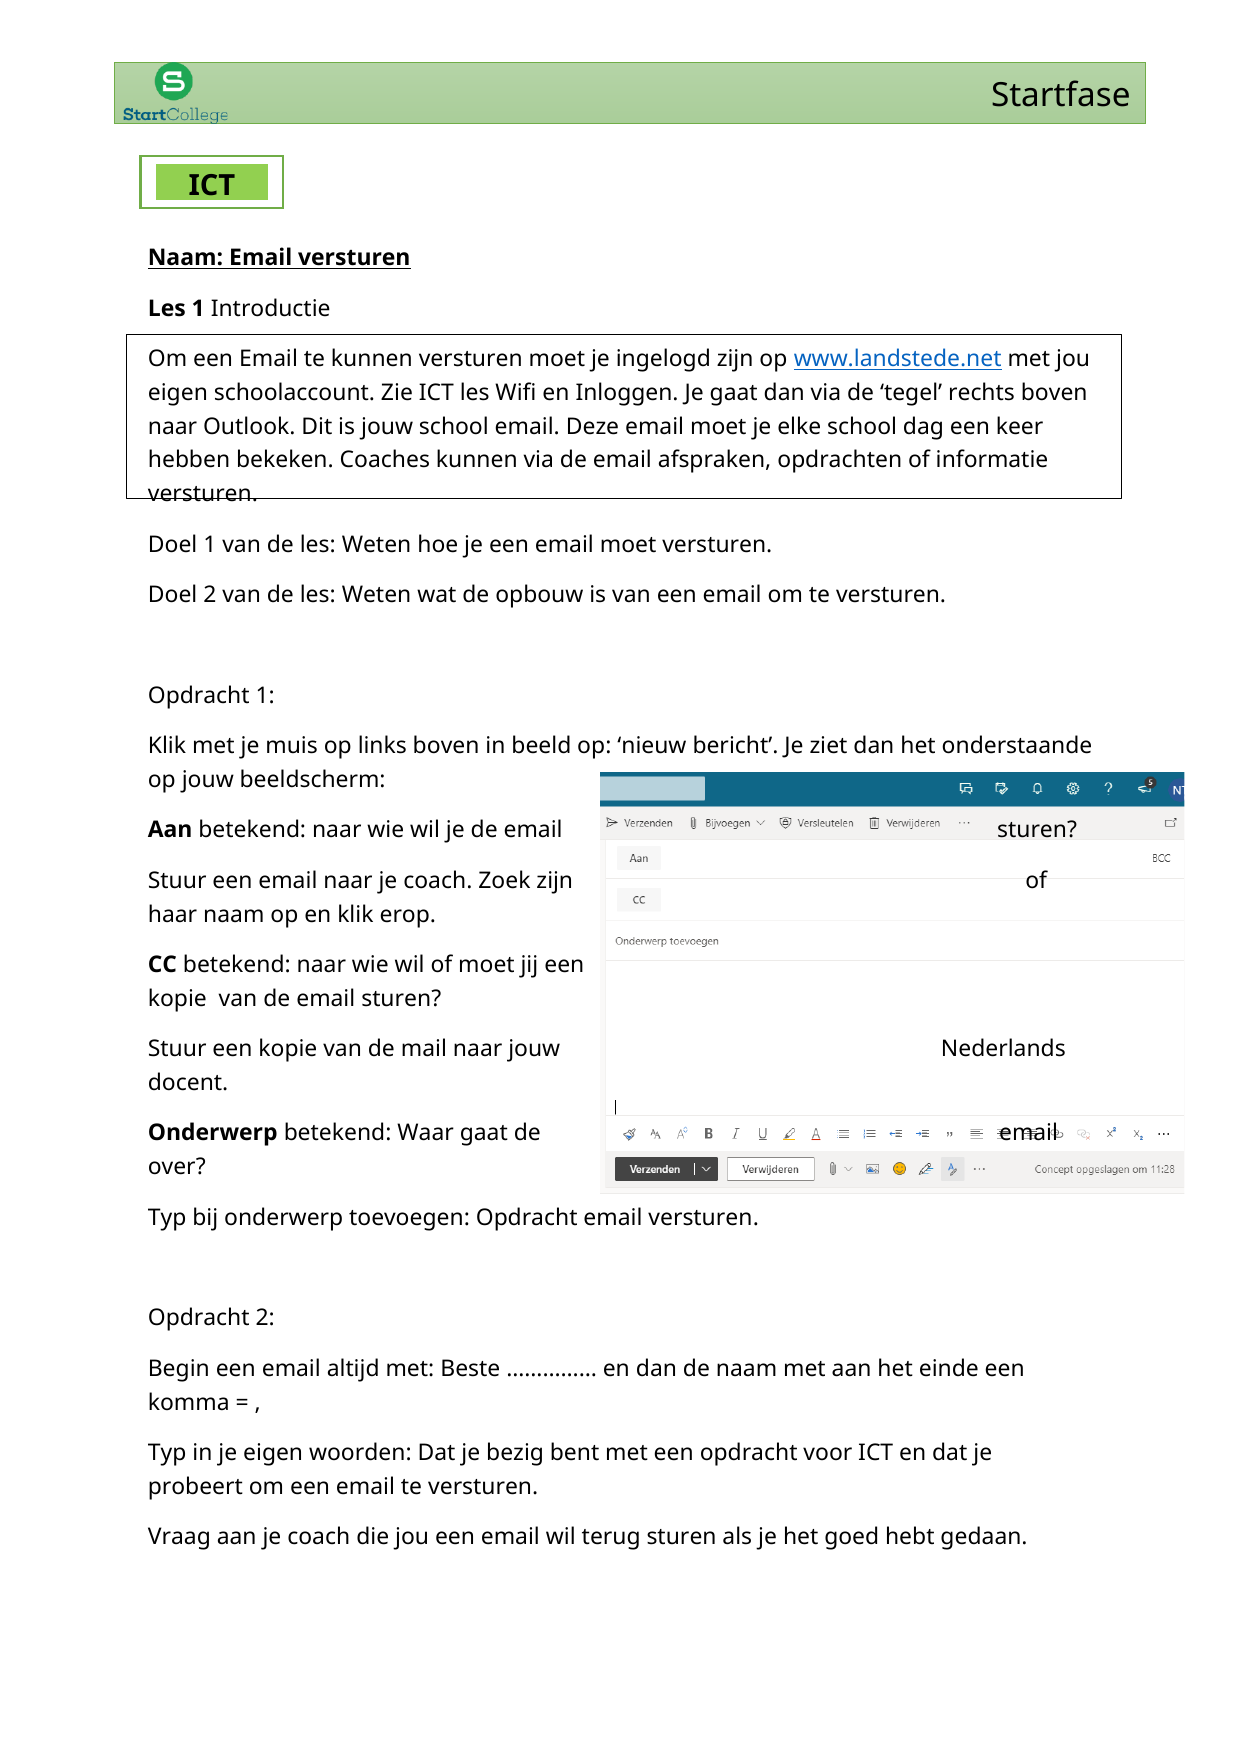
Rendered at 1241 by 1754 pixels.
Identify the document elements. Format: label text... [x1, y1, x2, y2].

text Opdracht 2: [148, 1301, 1093, 1333]
text Doel 2 van de les: Weten wat de opbouw is van een email om te versturen. [148, 578, 1093, 609]
text Vraag aan je coach die jou een email wil terug sturen als je het goed hebt gedaan. [148, 1520, 1093, 1551]
text Stuur een email naar je coach. Zoek zijn of haar naam op en klik erop. [148, 864, 1093, 929]
text Naam: Email versturen [148, 241, 1093, 273]
picture [600, 772, 1185, 1194]
text CC betekend: naar wie wil of moet jij een kopie van de email sturen? [148, 948, 1093, 1013]
text Aan betekend: naar wie wil je de email sturen? [148, 813, 1093, 845]
text Onderwerp betekend: Waar gaat de email over? [148, 1116, 1093, 1181]
text Opdracht 1: [148, 679, 1093, 710]
text Doel 1 van de les: Weten hoe je een email moet versturen. [148, 528, 1093, 559]
text Klik met je muis op links boven in beeld op: ‘nieuw bericht’. Je ziet dan het onderstaande op jouw beeldscherm: [148, 729, 1093, 794]
text Stuur een kopie van de mail naar jouw Nederlands docent. [148, 1032, 1093, 1097]
text Typ bij onderwerp toevoegen: Opdracht email versturen. [148, 1201, 1093, 1232]
text Typ in je eigen woorden: Dat je bezig bent met een opdracht voor ICT en dat je probeert om een email te versturen. [148, 1436, 1093, 1501]
picture [123, 62, 228, 124]
text Les 1 Introductie [148, 292, 1093, 323]
text Begin een email altijd met: Beste …………… en dan de naam met aan het einde een komma = , [148, 1352, 1093, 1417]
text Om een Email te kunnen versturen moet je ingelogd zijn op www.landstede.net met jou eigen schoolaccount. Zie ICT les Wifi en Inloggen. Je gaat dan via de ‘tegel’ rechts boven naar Outlook. Dit is jouw school email. Deze email moet je elke school dag een keer hebben bekeken. Coaches kunnen via de email afspraken, opdrachten of informatie versturen. [148, 342, 1093, 508]
